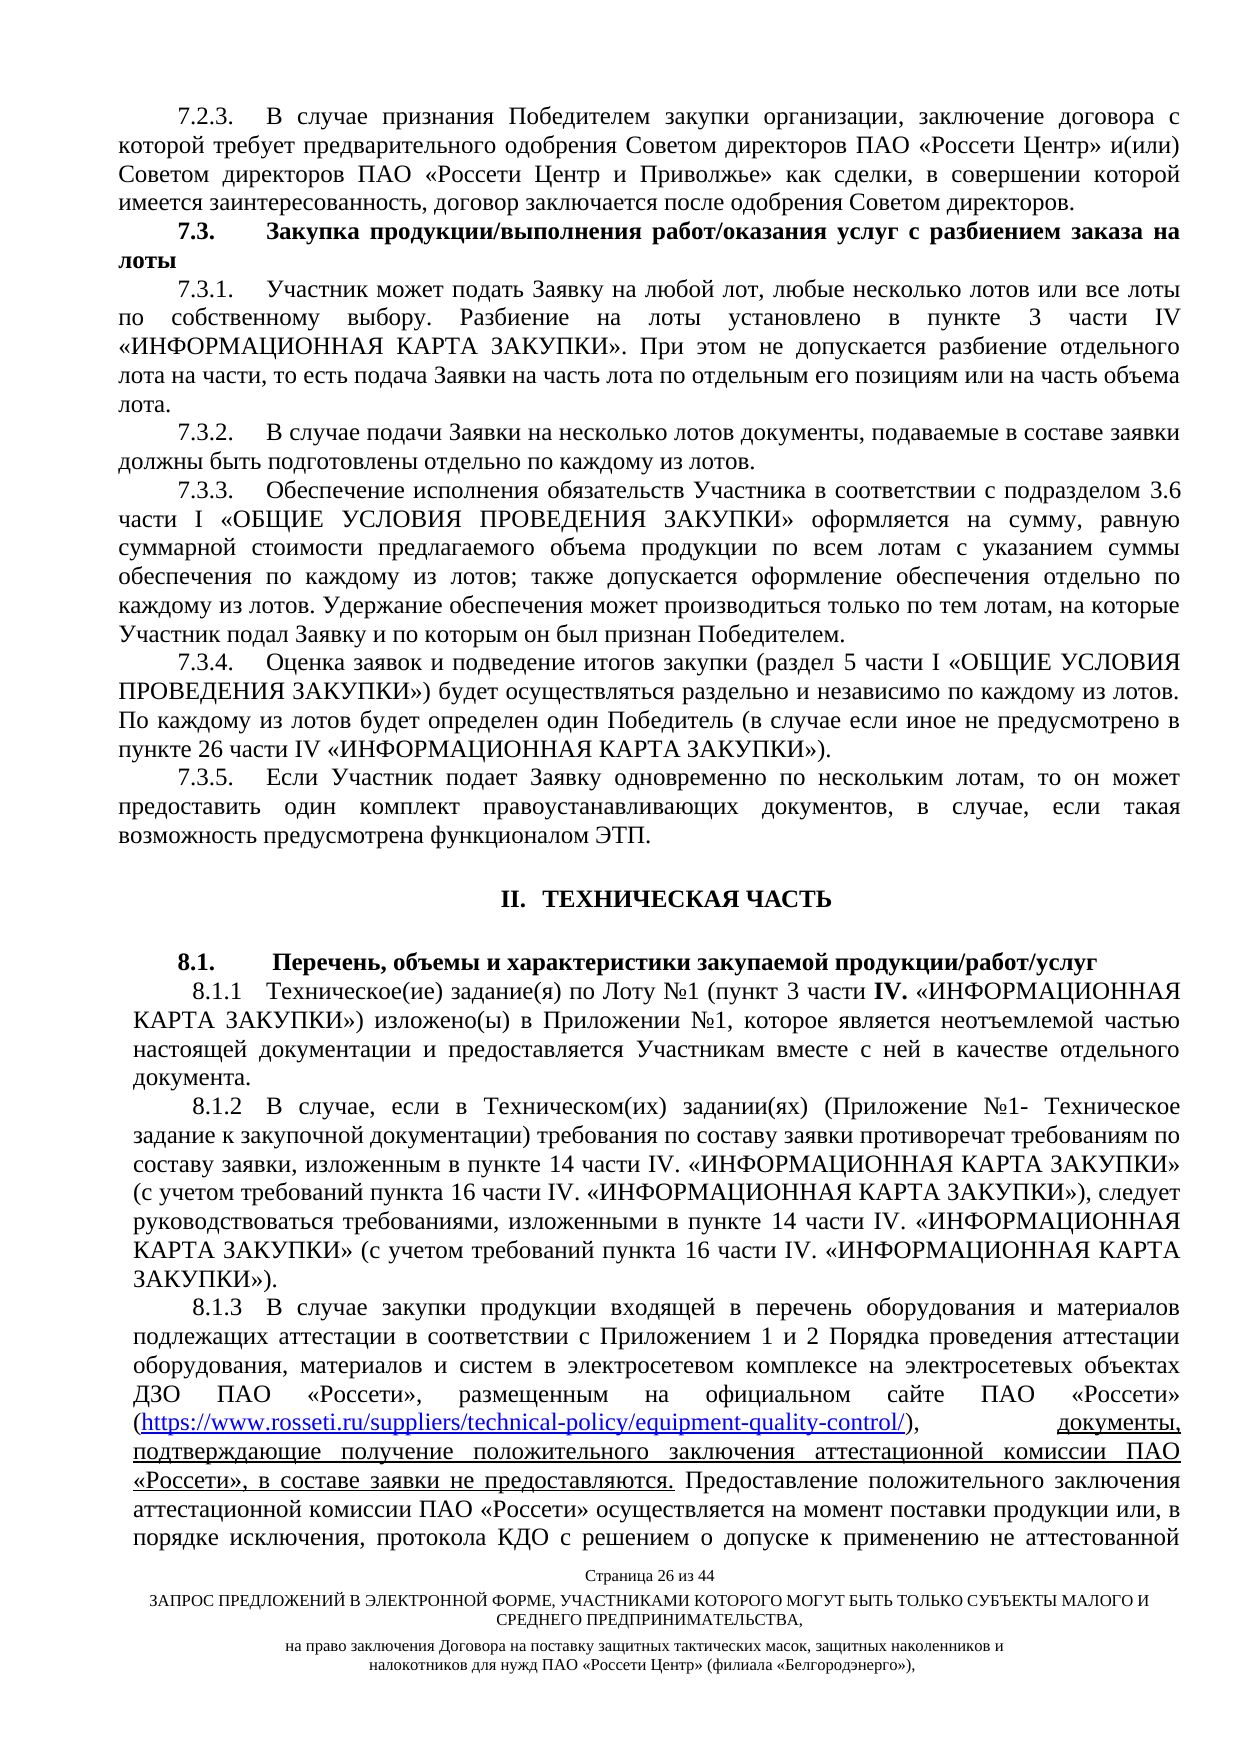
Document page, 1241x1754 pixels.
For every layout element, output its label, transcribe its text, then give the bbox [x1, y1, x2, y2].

subtitle В случае признания Победителем закупки организации, заключение договора с которой требует предварительного одобрения Советом директоров ПАО «Россети Центр» и(или) Советом директоров ПАО «Россети Центр и Приволжье» как сделки, в совершении которой имеется заинтересованность, договор заключается после одобрения Советом директоров. [118, 101, 1181, 216]
subtitle В случае, если в Техническом(их) задании(ях) (Приложение №1- Техническое задание к закупочной документации) требования по составу заявки противоречат требованиям по составу заявки, изложенным в пункте 14 части IV. «ИНФОРМАЦИОННАЯ КАРТА ЗАКУПКИ» (с учетом требований пункта 16 части IV. «ИНФОРМАЦИОННАЯ КАРТА ЗАКУПКИ»), следует руководствоваться требованиями, изложенными в пункте 14 части IV. «ИНФОРМАЦИОННАЯ КАРТА ЗАКУПКИ» (с учетом требований пункта 16 части IV. «ИНФОРМАЦИОННАЯ КАРТА ЗАКУПКИ»). [133, 1091, 1181, 1292]
subtitle Оценка заявок и подведение итогов закупки (раздел 5 части I «ОБЩИЕ УСЛОВИЯ ПРОВЕДЕНИЯ ЗАКУПКИ») будет осуществляться раздельно и независимо по каждому из лотов. По каждому из лотов будет определен один Победитель (в случае если иное не предусмотрено в пункте 26 части IV «ИНФОРМАЦИОННАЯ КАРТА ЗАКУПКИ»). [118, 647, 1181, 762]
subtitle Если Участник подает Заявку одновременно по нескольким лотам, то он может предоставить один комплект правоустанавливающих документов, в случае, если такая возможность предусмотрена функционалом ЭТП. [118, 762, 1181, 849]
subtitle Закупка продукции/выполнения работ/оказания услуг с разбиением заказа на лоты [118, 216, 1181, 274]
subtitle Участник может подать Заявку на любой лот, любые несколько лотов или все лоты по собственному выбору. Разбиение на лоты установлено в пункте 3 части IV «ИНФОРМАЦИОННАЯ КАРТА ЗАКУПКИ». При этом не допускается разбиение отдельного лота на части, то есть подача Заявки на часть лота по отдельным его позициям или на часть объема лота. [118, 274, 1181, 417]
subtitle ТЕХНИЧЕСКАЯ ЧАСТЬ [118, 884, 1181, 912]
subtitle В случае подачи Заявки на несколько лотов документы, подаваемые в составе заявки должны быть подготовлены отдельно по каждому из лотов. [118, 417, 1181, 475]
subtitle Перечень, объемы и характеристики закупаемой продукции/работ/услуг [177, 947, 1181, 976]
subtitle Обеспечение исполнения обязательств Участника в соответствии с подразделом 3.6 части I «ОБЩИЕ УСЛОВИЯ ПРОВЕДЕНИЯ ЗАКУПКИ» оформляется на сумму, равную суммарной стоимости предлагаемого объема продукции по всем лотам с указанием суммы обеспечения по каждому из лотов; также допускается оформление обеспечения отдельно по каждому из лотов. Удержание обеспечения может производиться только по тем лотам, на которые Участник подал Заявку и по которым он был признан Победителем. [118, 475, 1181, 647]
subtitle Техническое(ие) задание(я) по Лоту №1 (пункт 3 части IV. «ИНФОРМАЦИОННАЯ КАРТА ЗАКУПКИ») изложено(ы) в Приложении №1, которое является неотъемлемой частью настоящей документации и предоставляется Участникам вместе с ней в качестве отдельного документа. [133, 976, 1181, 1091]
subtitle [133, 1463, 1181, 1551]
